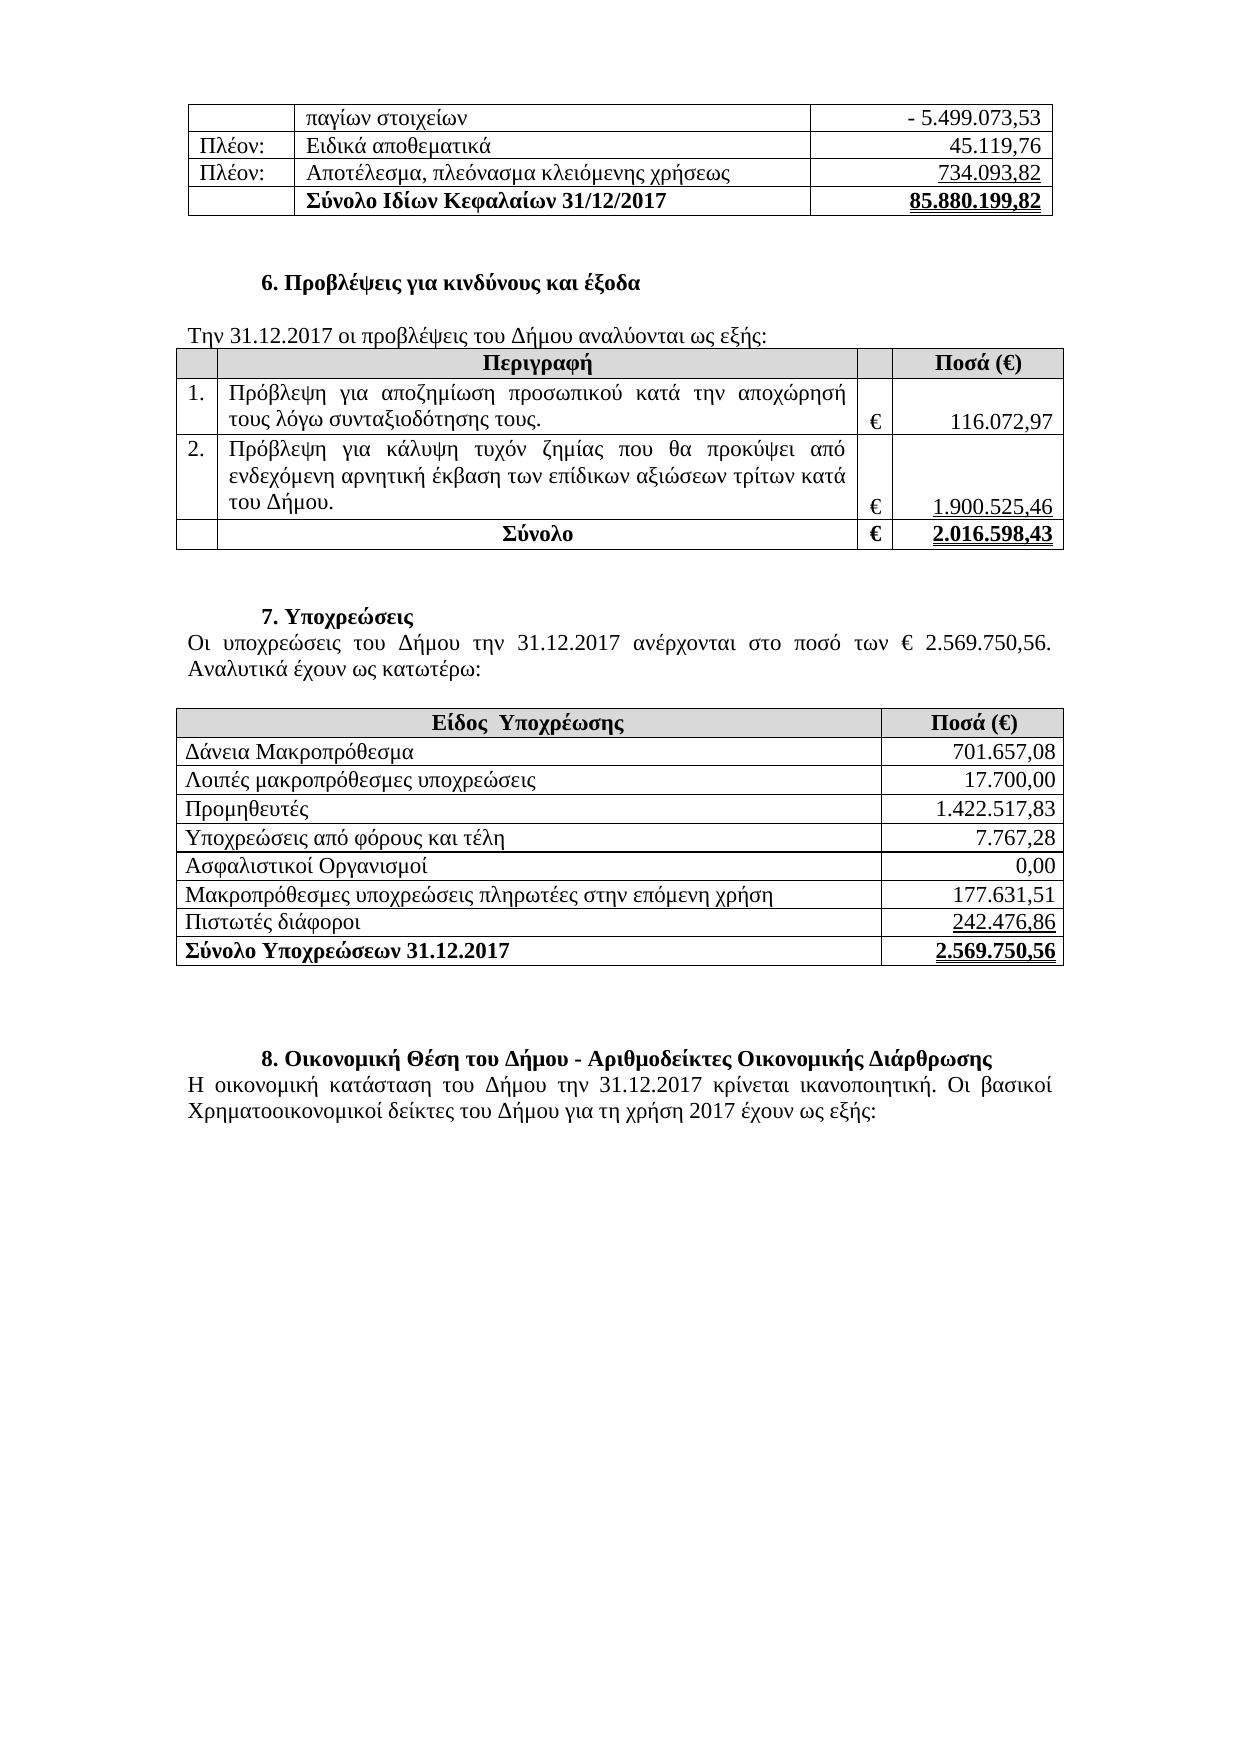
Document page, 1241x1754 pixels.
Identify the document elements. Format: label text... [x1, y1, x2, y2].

table_cell € [858, 435, 892, 519]
table_cell 116.072,97 [893, 379, 1063, 434]
table_header [177, 824, 881, 851]
table_header [176, 104, 1064, 217]
table_header [882, 795, 1063, 823]
table_header [858, 349, 892, 378]
table_header [882, 853, 1063, 880]
text Την 31.12.2017 οι προβλέψεις του Δήμου αναλύονται ως εξής: [187, 322, 1053, 348]
table_header [177, 349, 217, 378]
table_header [177, 738, 881, 765]
table_header [882, 881, 1063, 908]
table_header Ποσά (€) [893, 349, 1063, 378]
table_cell Πρόβλεψη για αποζημίωση προσωπικού κατά την αποχώρησή τους λόγω συνταξιοδότησης τους. [218, 379, 857, 434]
table_header [177, 937, 881, 965]
table_cell 1. [177, 379, 217, 434]
table_cell 2.016.598,43 [893, 520, 1063, 549]
table_header [882, 766, 1063, 794]
table_header [882, 909, 1063, 936]
text 6. Προβλέψεις για κινδύνους και έξοδα [187, 269, 1053, 296]
table_cell € [858, 379, 892, 434]
table_header [882, 824, 1063, 851]
table_header [882, 937, 1063, 965]
table_header [177, 795, 881, 823]
text 7. Υποχρεώσεις [187, 603, 1053, 629]
table_header [177, 909, 881, 936]
table_header Περιγραφή [218, 349, 857, 378]
table_cell € [858, 520, 892, 549]
table_header [177, 853, 881, 880]
text 8. Οικονομική Θέση του Δήμου - Αριθμοδείκτες Οικονομικής Διάρθρωσης [187, 1045, 1053, 1071]
text Η οικονομική κατάσταση του Δήμου την 31.12.2017 κρίνεται ικανοποιητική. Οι βασικοί Χρηματοοικονομικοί δείκτες του Δήμου για τη χρήση 2017 έχουν ως εξής: [187, 1071, 1053, 1124]
table_header [882, 738, 1063, 765]
table_cell Πρόβλεψη για κάλυψη τυχόν ζημίας που θα προκύψει από ενδεχόμενη αρνητική έκβαση των επίδικων αξιώσεων τρίτων κατά του Δήμου. [218, 435, 857, 519]
text Οι υποχρεώσεις του Δήμου την 31.12.2017 ανέρχονται στο ποσό των € 2.569.750,56. Αναλυτικά έχουν ως κατωτέρω: [187, 629, 1053, 682]
table_header [177, 766, 881, 794]
table_cell 2. [177, 435, 217, 519]
table_cell 1.900.525,46 [893, 435, 1063, 519]
table_cell [177, 520, 217, 549]
table_header [177, 881, 881, 908]
table_cell Σύνολο [218, 520, 857, 549]
